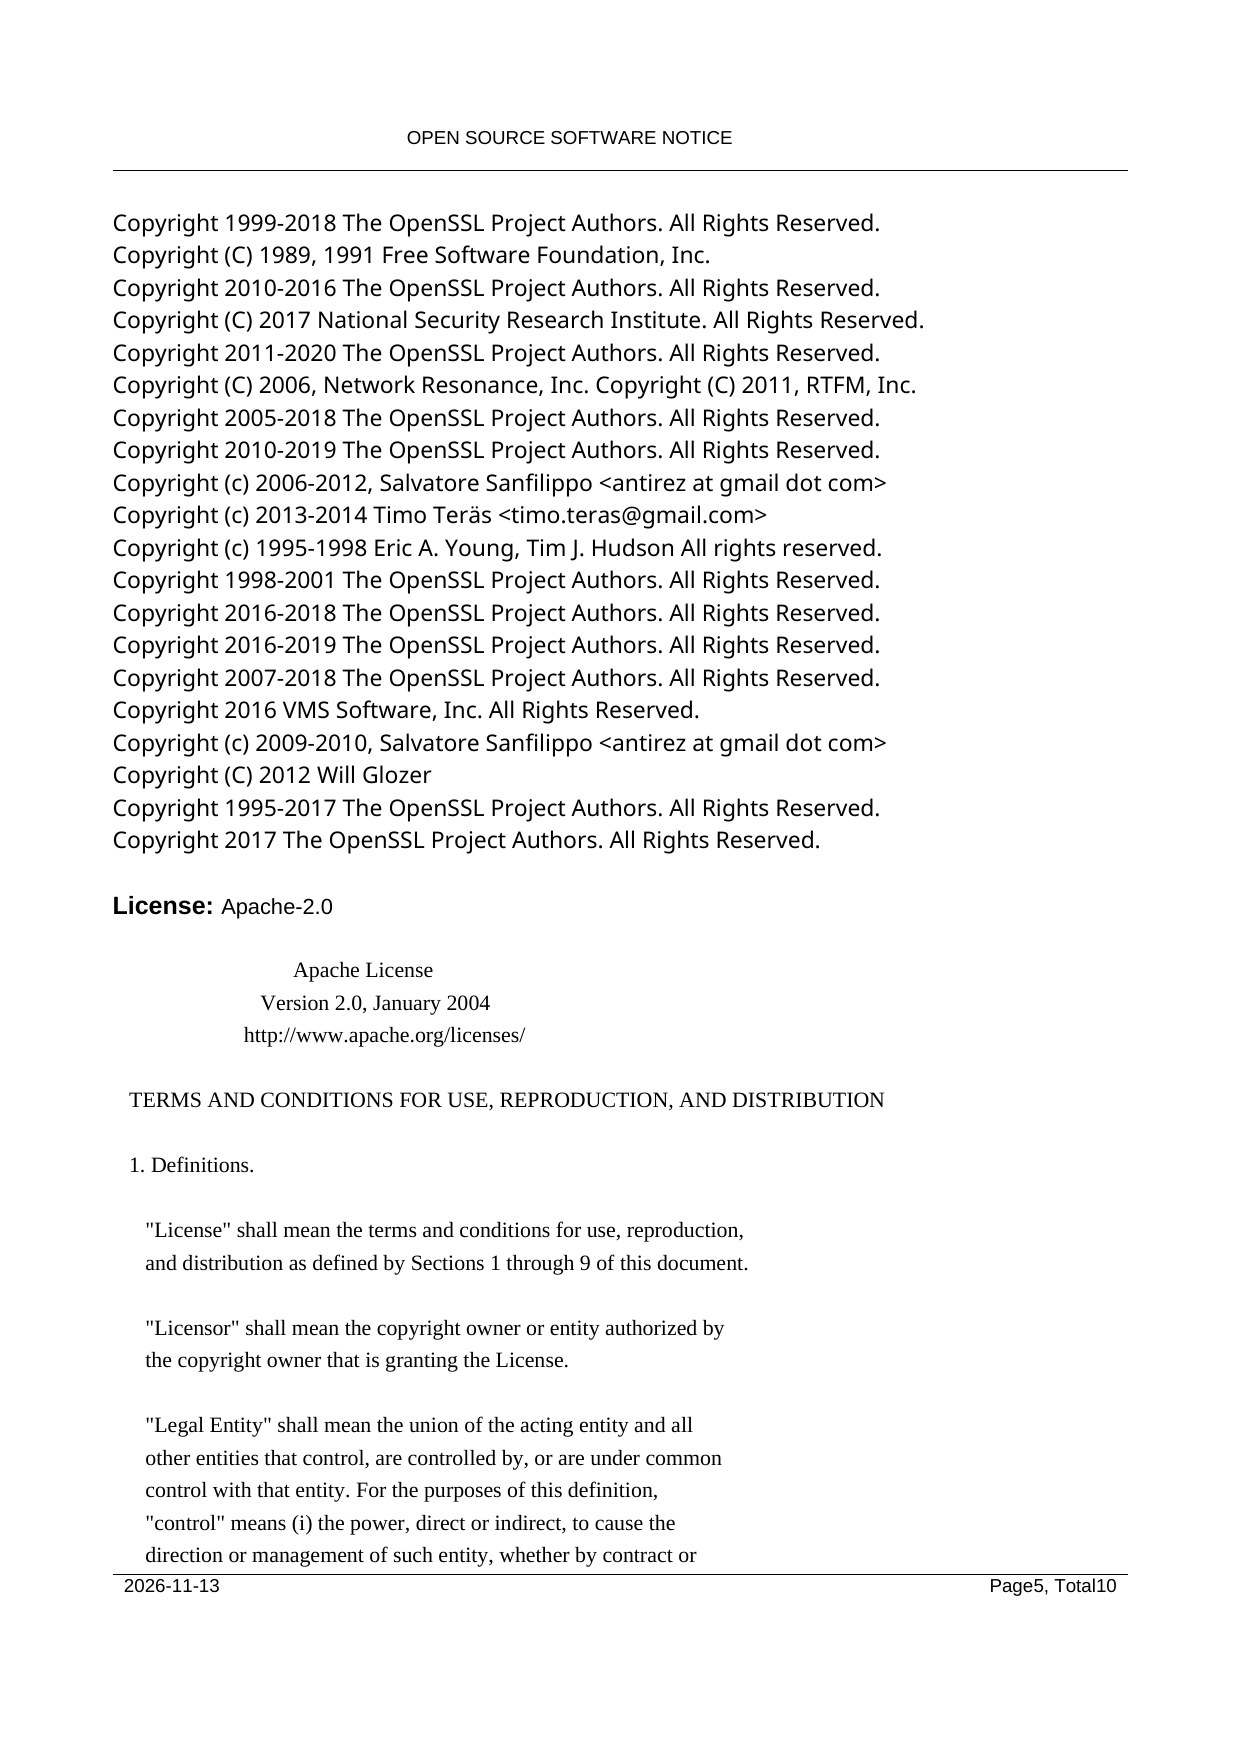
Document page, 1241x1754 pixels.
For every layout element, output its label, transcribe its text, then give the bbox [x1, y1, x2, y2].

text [112, 921, 1128, 1571]
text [112, 206, 1128, 889]
text License: Apache-2.0 [112, 889, 1128, 921]
